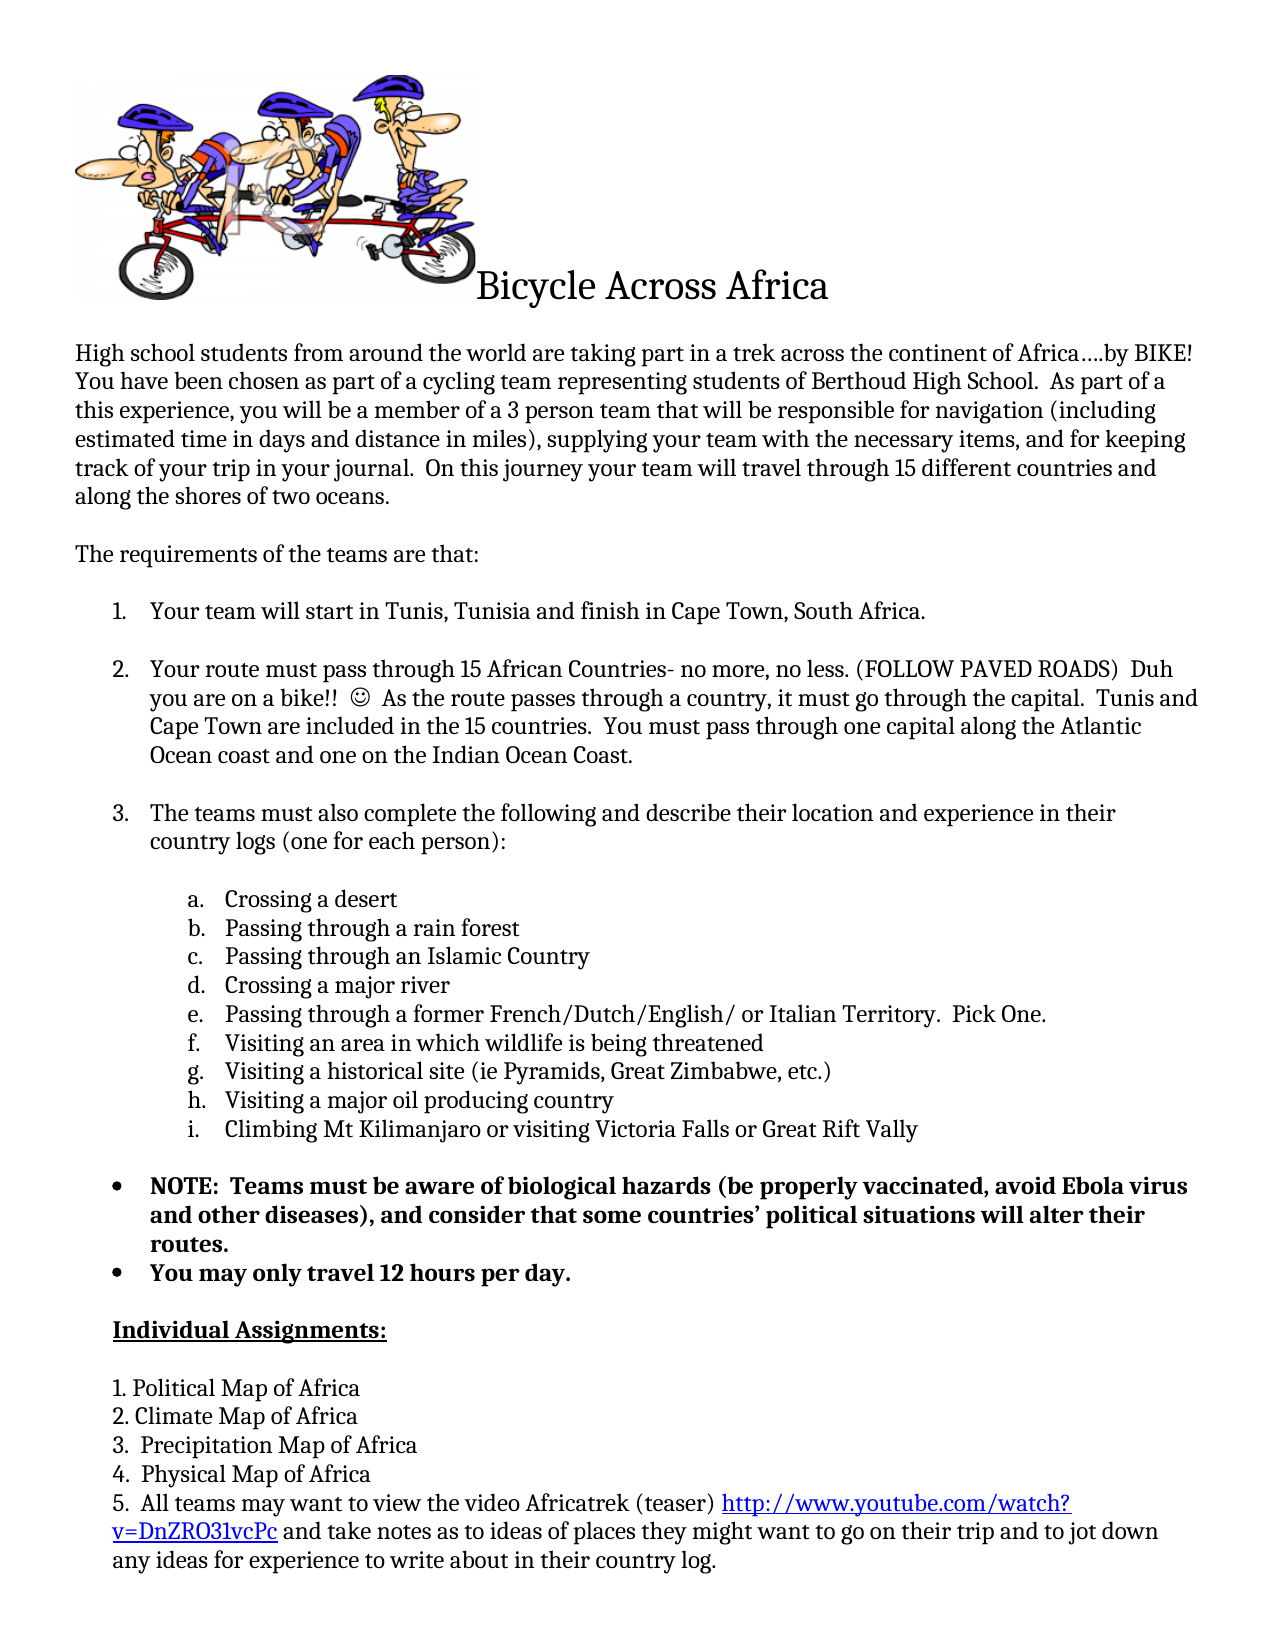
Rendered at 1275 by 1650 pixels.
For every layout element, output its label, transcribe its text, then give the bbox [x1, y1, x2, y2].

list You may only travel 12 hours per day. [112, 1258, 1200, 1287]
list The teams must also complete the following and describe their location and experience in their country logs (one for each person): [112, 798, 1200, 856]
list Passing through an Islamic Country [187, 942, 1200, 971]
list Crossing a desert [187, 885, 1200, 913]
list Passing through a rain forest [187, 913, 1200, 942]
list Passing through a former French/Dutch/English/ or Italian Territory. Pick One. [187, 1000, 1200, 1028]
text 4. Physical Map of Africa [112, 1460, 1200, 1488]
text High school students from around the world are taking part in a trek across the continent of Africa….by BIKE! You have been chosen as part of a cycling team representing students of Berthoud High School. As part of a this experience, you will be a member of a 3 person team that will be responsible for navigation (including estimated time in days and distance in miles), supplying your team with the necessary items, and for keeping track of your trip in your journal. On this journey your team will travel through 15 different countries and along the shores of two oceans. [75, 338, 1200, 511]
text 2. Climate Map of Africa [112, 1402, 1200, 1431]
text The requirements of the teams are that: [75, 540, 1200, 568]
list Your route must pass through 15 African Countries- no more, no less. (FOLLOW PAVED ROADS) Duh you are on a bike!! As the route passes through a country, it must go through the capital. Tunis and Cape Town are included in the 15 countries. You must pass through one capital along the Atlantic Ocean coast and one on the Indian Ocean Coast. [112, 655, 1200, 770]
list Your team will start in Tunis, Tunisia and finish in Cape Town, South Africa. [112, 597, 1200, 626]
list Crossing a major river [187, 971, 1200, 1000]
list Climbing Mt Kilimanjaro or visiting Victoria Falls or Great Rift Vally [187, 1115, 1200, 1143]
list Visiting an area in which wildlife is being threatened [187, 1028, 1200, 1057]
text 5. All teams may want to view the video Africatrek (teaser) http://www.youtube.com/watch?v=DnZRO31vcPc and take notes as to ideas of places they might want to go on their trip and to jot down any ideas for experience to write about in their country log. [112, 1488, 1200, 1575]
text 3. Precipitation Map of Africa [112, 1431, 1200, 1460]
list Visiting a historical site (ie Pyramids, Great Zimbabwe, etc.) [187, 1057, 1200, 1086]
text 1. Political Map of Africa [112, 1373, 1200, 1402]
list NOTE: Teams must be aware of biological hazards (be properly vaccinated, avoid Ebola virus and other diseases), and consider that some countries’ political situations will alter their routes. [112, 1172, 1200, 1258]
list Visiting a major oil producing country [187, 1086, 1200, 1115]
text Individual Assignments: [112, 1316, 1200, 1345]
picture [75, 75, 476, 300]
